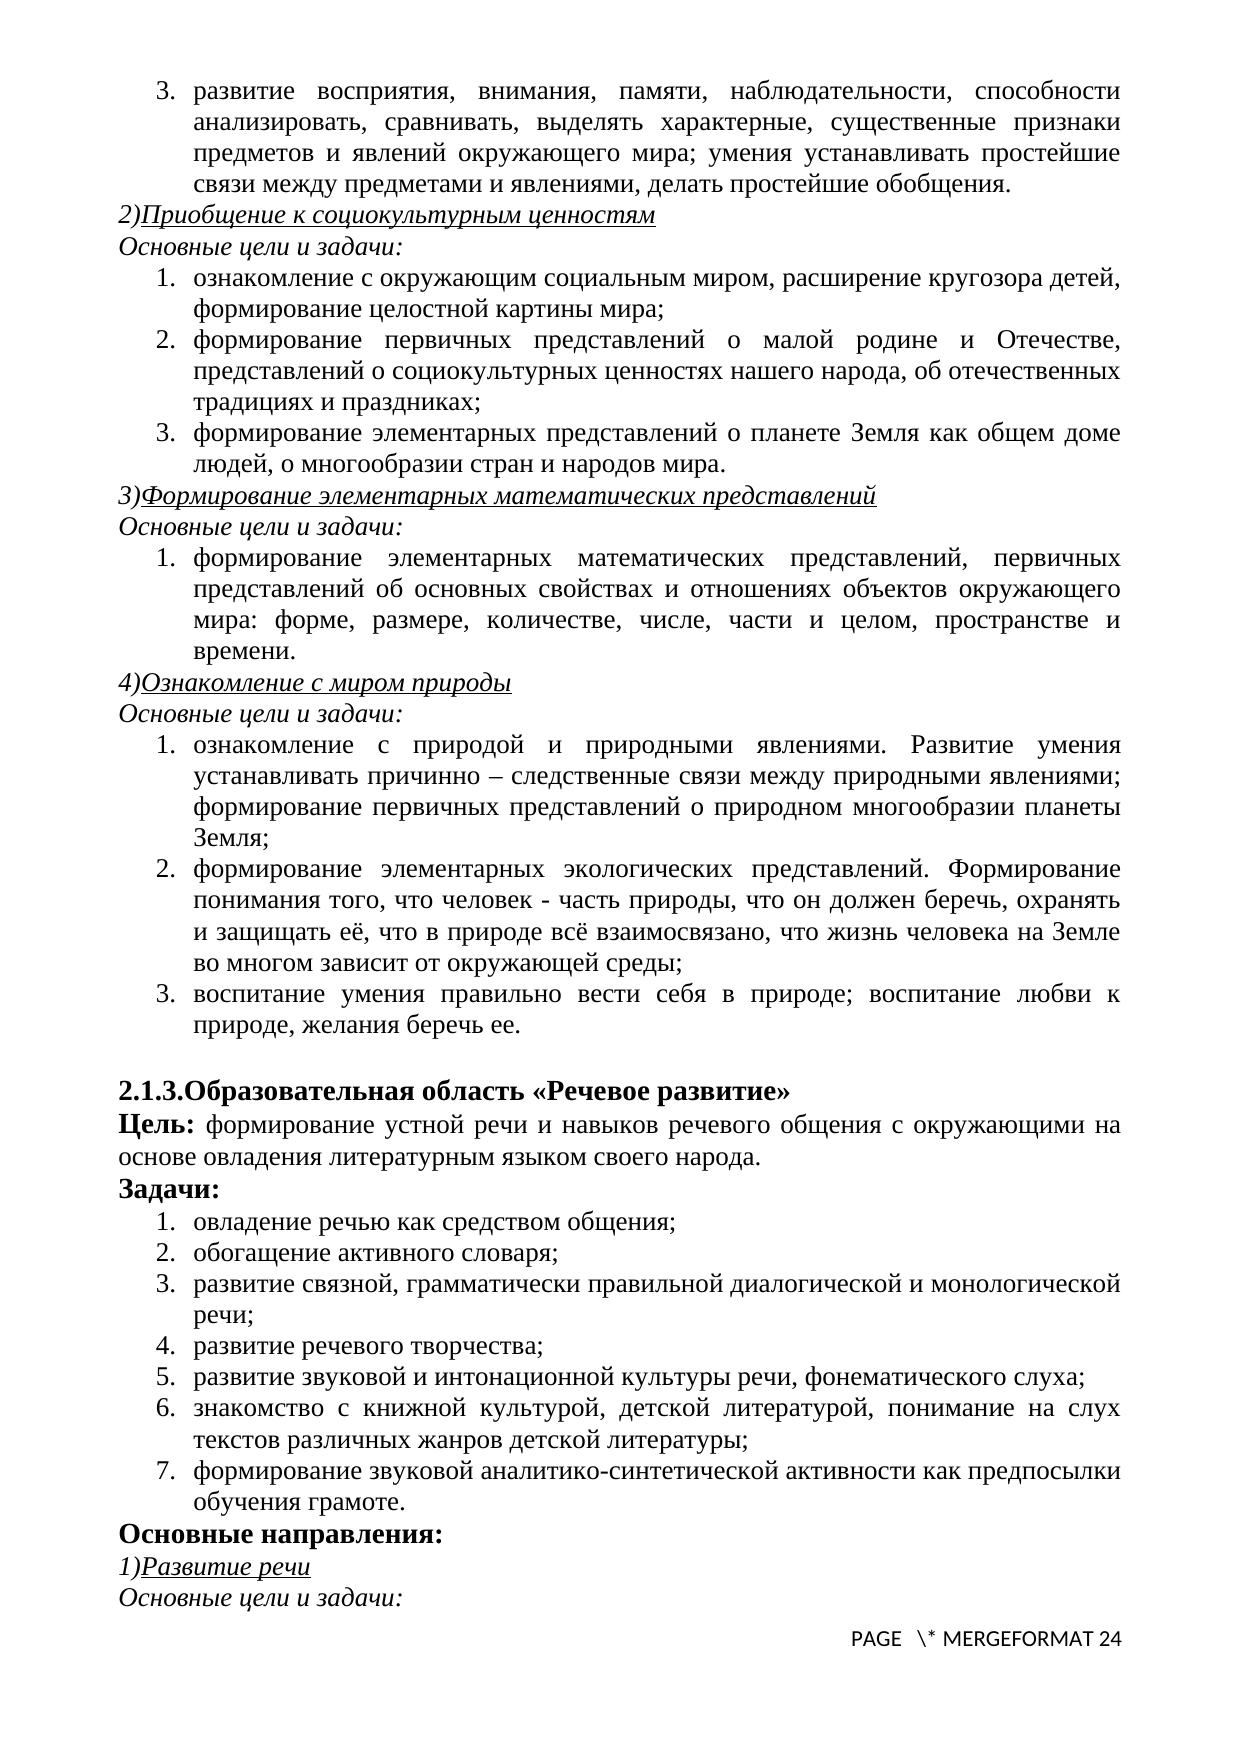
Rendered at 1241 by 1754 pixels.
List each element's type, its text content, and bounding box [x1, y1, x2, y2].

list формирование звуковой аналитико-синтетической активности как предпосылки обучения грамоте. [156, 1454, 1122, 1516]
text 1)Развитие речи [118, 1550, 1122, 1581]
list формирование первичных представлений о малой родине и Отечестве, представлений о социокультурных ценностях нашего народа, об отечественных традициях и праздниках; [156, 323, 1122, 416]
list обогащение активного словаря; [156, 1236, 1122, 1267]
text Основные цели и задачи: [118, 1581, 1122, 1612]
list развитие речевого творчества; [156, 1329, 1122, 1360]
text Основные цели и задачи: [118, 510, 1122, 541]
text Основные цели и задачи: [118, 229, 1122, 261]
text Задачи: [118, 1171, 1122, 1205]
text 2)Приобщение к социокультурным ценностям [118, 198, 1122, 229]
text 3)Формирование элементарных математических представлений [118, 479, 1122, 510]
text 2.1.3.Образовательная область «Речевое развитие» [118, 1073, 1122, 1106]
text Основные направления: [118, 1516, 1122, 1550]
text Основные цели и задачи: [118, 697, 1122, 728]
list формирование элементарных представлений о планете Земля как общем доме людей, о многообразии стран и народов мира. [156, 416, 1122, 479]
list развитие связной, грамматически правильной диалогической и монологической речи; [156, 1267, 1122, 1329]
text Цель: формирование устной речи и навыков речевого общения с окружающими на основе овладения литературным языком своего народа. [118, 1106, 1122, 1171]
list формирование элементарных экологических представлений. Формирование понимания того, что человек - часть природы, что он должен беречь, охранять и защищать её, что в природе всё взаимосвязано, что жизнь человека на Земле во многом зависит от окружающей среды; [156, 852, 1122, 977]
text 4)Ознакомление с миром природы [118, 666, 1122, 697]
list ознакомление с окружающим социальным миром, расширение кругозора детей, формирование целостной картины мира; [156, 261, 1122, 323]
list формирование элементарных математических представлений, первичных представлений об основных свойствах и отношениях объектов окружающего мира: форме, размере, количестве, числе, части и целом, пространстве и времени. [156, 541, 1122, 666]
list развитие звуковой и интонационной культуры речи, фонематического слуха; [156, 1360, 1122, 1392]
list развитие восприятия, внимания, памяти, наблюдательности, способности анализировать, сравнивать, выделять характерные, существенные признаки предметов и явлений окружающего мира; умения устанавливать простейшие связи между предметами и явлениями, делать простейшие обобщения. [156, 74, 1122, 198]
list воспитание умения правильно вести себя в природе; воспитание любви к природе, желания беречь ее. [156, 977, 1122, 1039]
list знакомство с книжной культурой, детской литературой, понимание на слух текстов различных жанров детской литературы; [156, 1392, 1122, 1454]
list ознакомление с природой и природными явлениями. Развитие умения устанавливать причинно – следственные связи между природными явлениями; формирование первичных представлений о природном многообразии планеты Земля; [156, 728, 1122, 852]
list овладение речью как средством общения; [156, 1205, 1122, 1236]
